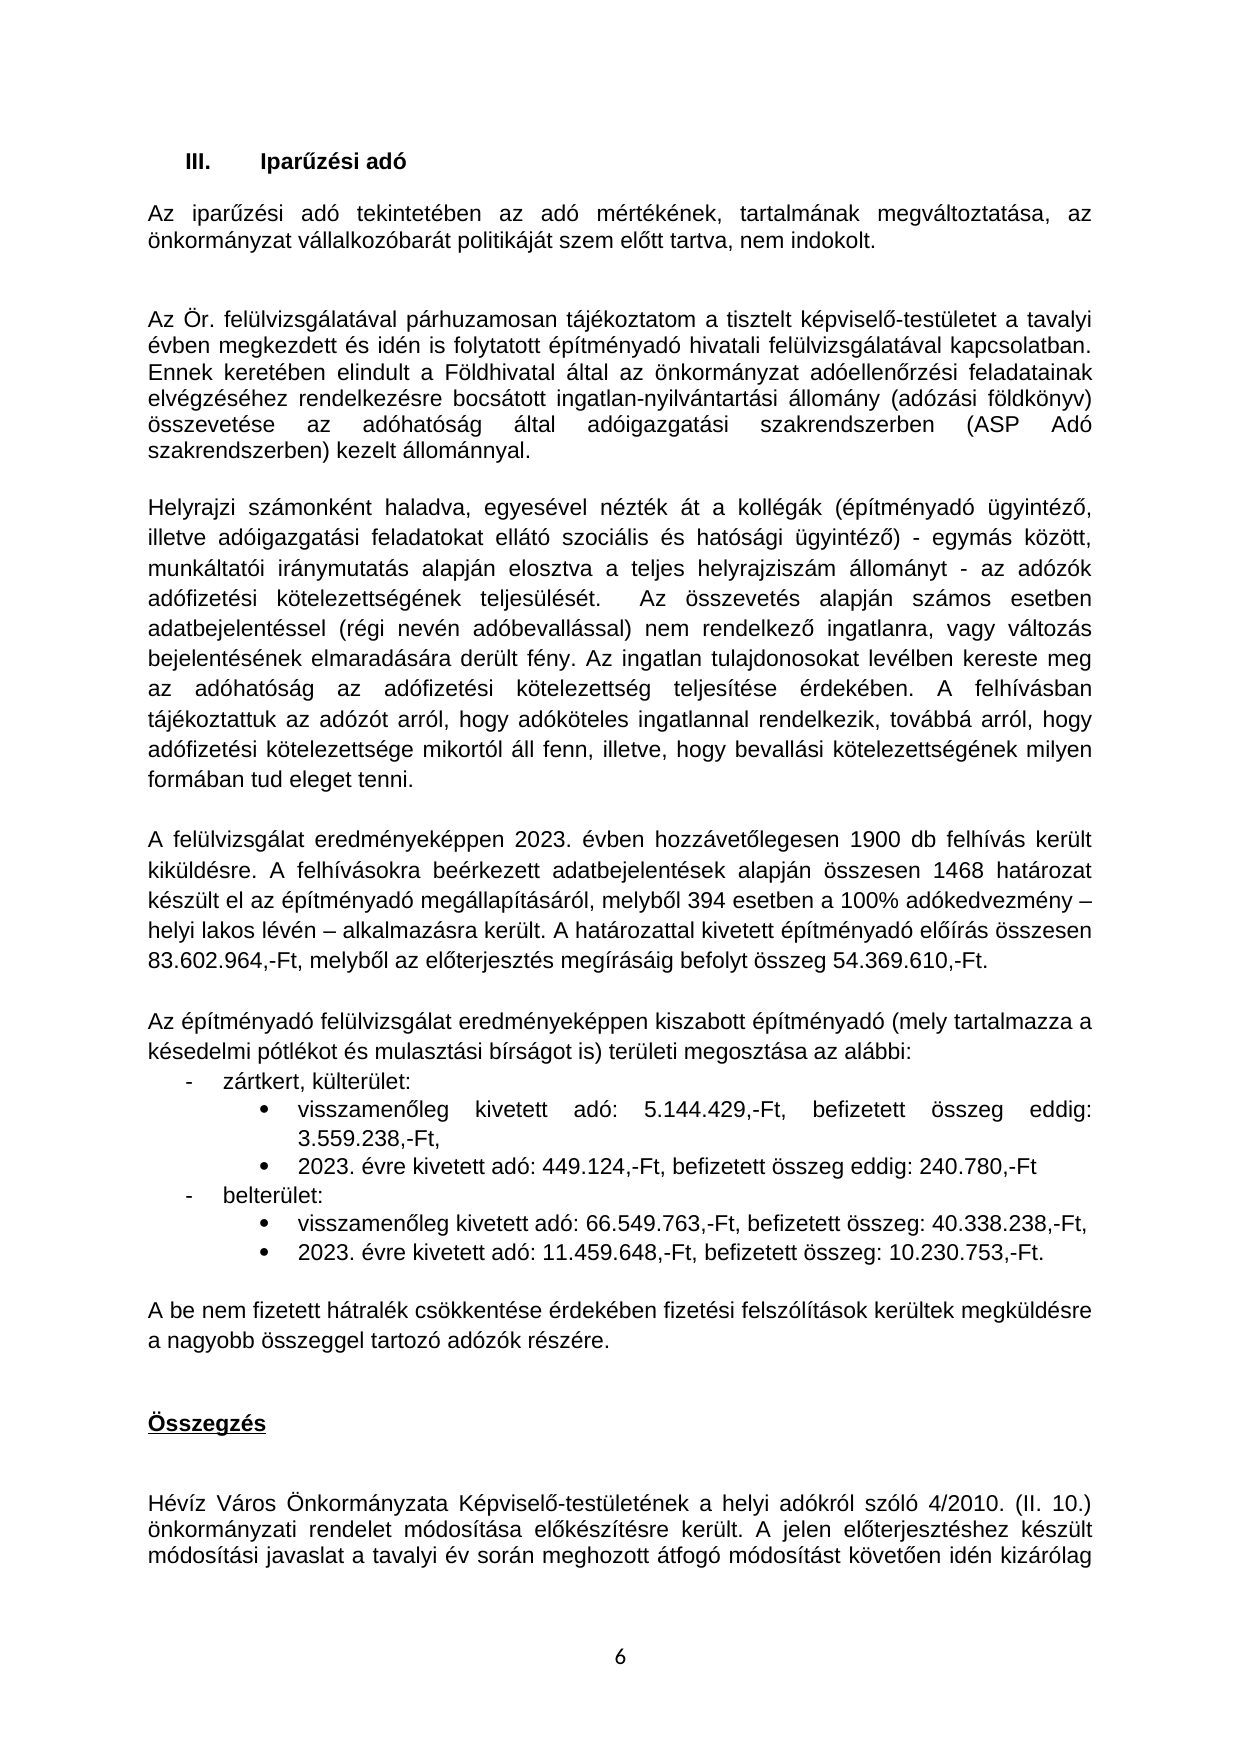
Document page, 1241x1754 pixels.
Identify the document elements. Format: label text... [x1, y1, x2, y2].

text Az iparűzési adó tekintetében az adó mértékének, tartalmának megváltoztatása, az önkormányzat vállalkozóbarát politikáját szem előtt tartva, nem indokolt. [148, 200, 1093, 253]
list Összegzés [148, 1410, 1093, 1437]
list 2023. évre kivetett adó: 11.459.648,-Ft, befizetett összeg: 10.230.753,-Ft. [260, 1239, 1093, 1265]
list Iparűzési adó [185, 148, 1093, 174]
text Helyrajzi számonként haladva, egyesével nézték át a kollégák (építményadó ügyintéző, illetve adóigazgatási feladatokat ellátó szociális és hatósági ügyintéző) - egymás között, munkáltatói iránymutatás alapján elosztva a teljes helyrajziszám állományt - az adózók adófizetési kötelezettségének teljesülését. Az összevetés alapján számos esetben adatbejelentéssel (régi nevén adóbevallással) nem rendelkező ingatlanra, vagy változás bejelentésének elmaradására derült fény. Az ingatlan tulajdonosokat levélben kereste meg az adóhatóság az adófizetési kötelezettség teljesítése érdekében. A felhívásban tájékoztattuk az adózót arról, hogy adóköteles ingatlannal rendelkezik, továbbá arról, hogy adófizetési kötelezettsége mikortól áll fenn, illetve, hogy bevallási kötelezettségének milyen formában tud eleget tenni. [148, 494, 1093, 792]
list 2023. évre kivetett adó: 449.124,-Ft, befizetett összeg eddig: 240.780,-Ft [260, 1153, 1093, 1180]
text Az építményadó felülvizsgálat eredményeképpen kiszabott építményadó (mely tartalmazza a késedelmi pótlékot és mulasztási bírságot is) területi megosztása az alábbi: [148, 1008, 1093, 1064]
list visszamenőleg kivetett adó: 66.549.763,-Ft, befizetett összeg: 40.338.238,-Ft, [260, 1210, 1093, 1237]
list belterület: [185, 1182, 1093, 1208]
list zártkert, külterület: [185, 1068, 1093, 1094]
text Az Ör. felülvizsgálatával párhuzamosan tájékoztatom a tisztelt képviselő-testületet a tavalyi évben megkezdett és idén is folytatott építményadó hivatali felülvizsgálatával kapcsolatban. Ennek keretében elindult a Földhivatal által az önkormányzat adóellenőrzési feladatainak elvégzéséhez rendelkezésre bocsátott ingatlan-nyilvántartási állomány (adózási földkönyv) összevetése az adóhatóság által adóigazgatási szakrendszerben (ASP Adó szakrendszerben) kezelt állománnyal. [148, 306, 1093, 464]
list visszamenőleg kivetett adó: 5.144.429,-Ft, befizetett összeg eddig: 3.559.238,-Ft, [260, 1096, 1093, 1151]
text A be nem fizetett hátralék csökkentése érdekében fizetési felszólítások kerültek megküldésre a nagyobb összeggel tartozó adózók részére. [148, 1297, 1093, 1354]
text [148, 1489, 1093, 1568]
text A felülvizsgálat eredményeképpen 2023. évben hozzávetőlegesen 1900 db felhívás került kiküldésre. A felhívásokra beérkezett adatbejelentések alapján összesen 1468 határozat készült el az építményadó megállapításáról, melyből 394 esetben a 100% adókedvezmény – helyi lakos lévén – alkalmazásra került. A határozattal kivetett építményadó előírás összesen 83.602.964,-Ft, melyből az előterjesztés megírásáig befolyt összeg 54.369.610,-Ft. [148, 826, 1093, 973]
